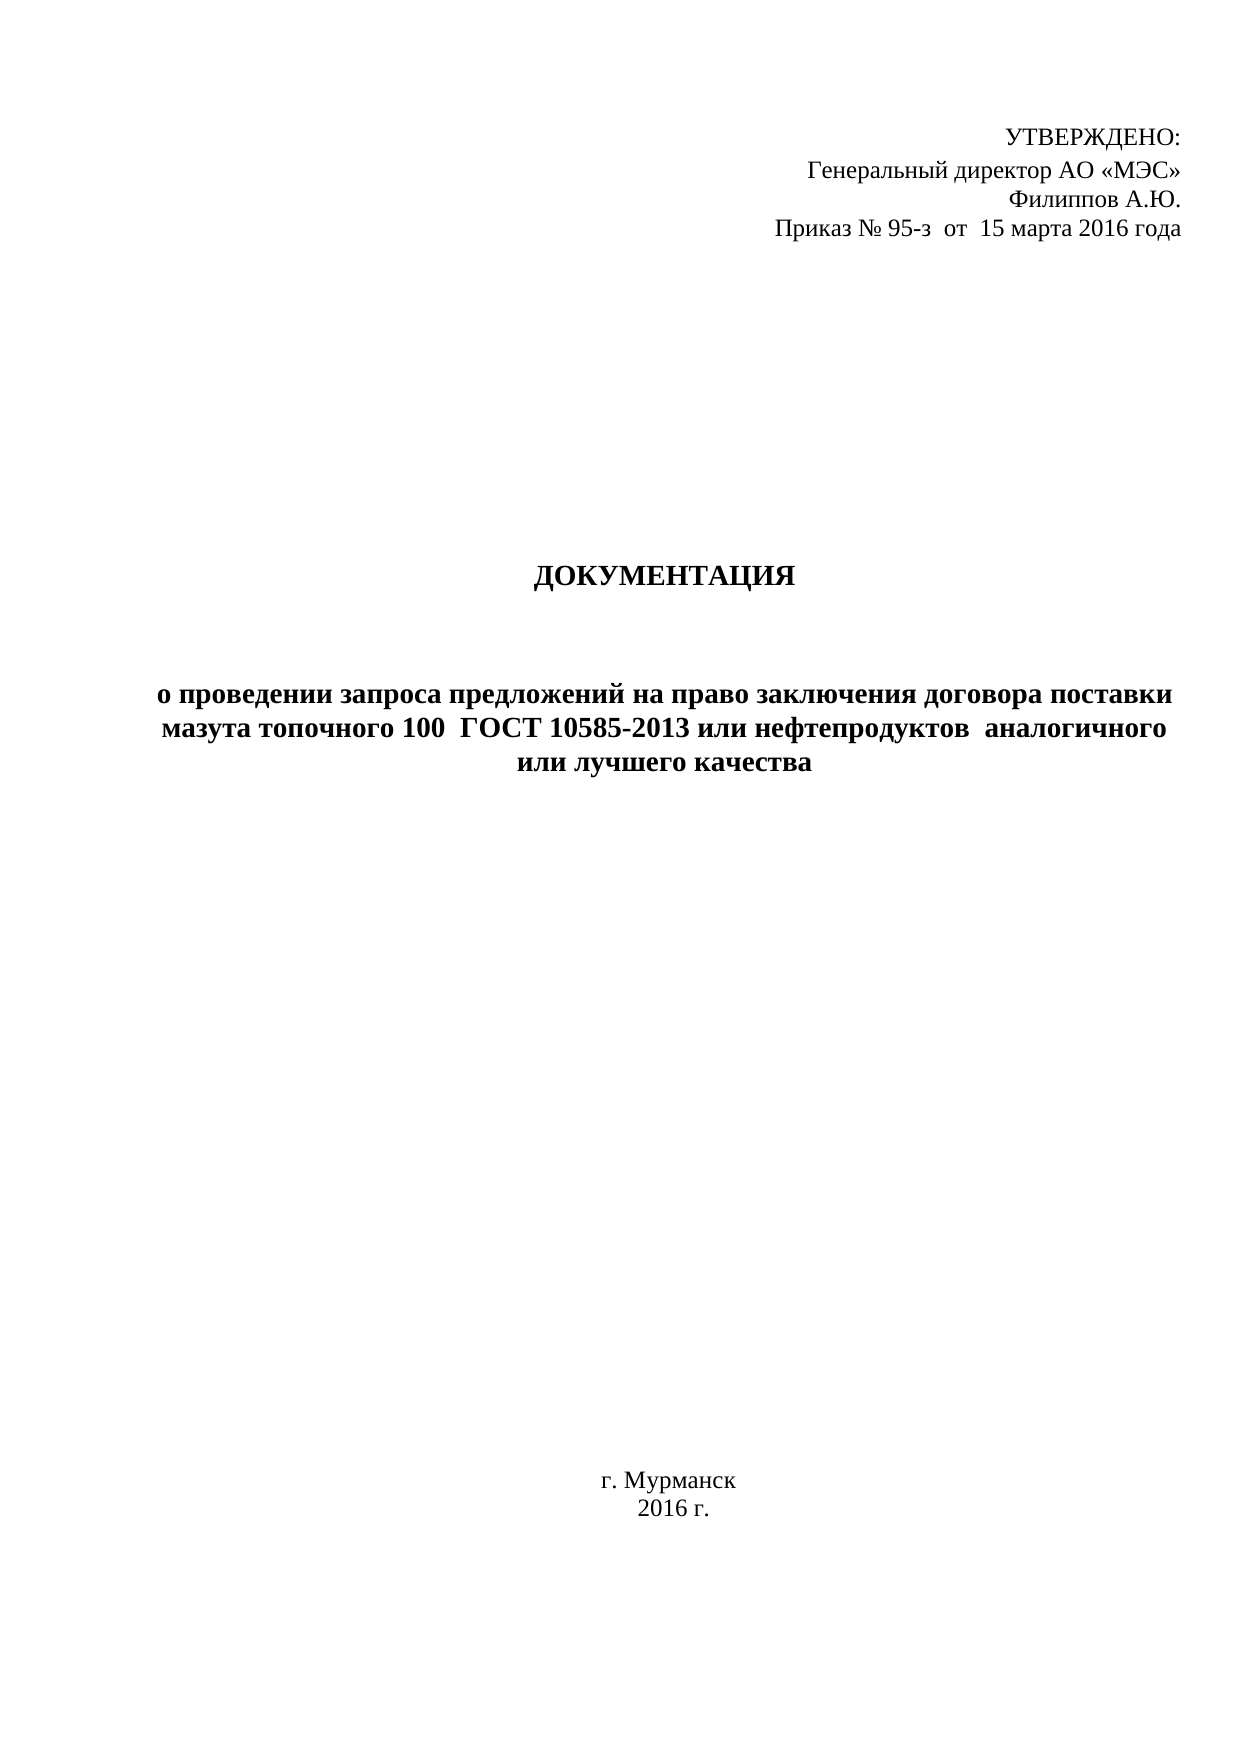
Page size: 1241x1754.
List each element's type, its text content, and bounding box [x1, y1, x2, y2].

text Генеральный директор АО «МЭС» [148, 155, 1181, 184]
text о проведении запроса предложений на право заключения договора поставки мазута топочного 100 ГОСТ 10585-2013 или нефтепродуктов аналогичного или лучшего качества [148, 677, 1181, 777]
text Приказ № 95-з от 15 марта 2016 года [148, 213, 1181, 242]
text УТВЕРЖДЕНО: [59, 122, 1181, 151]
text Филиппов А.Ю. [148, 184, 1181, 213]
text г. Мурманск [148, 1465, 852, 1493]
text ДОКУМЕНТАЦИЯ [148, 558, 1181, 591]
text 2016 г. [489, 1493, 852, 1522]
